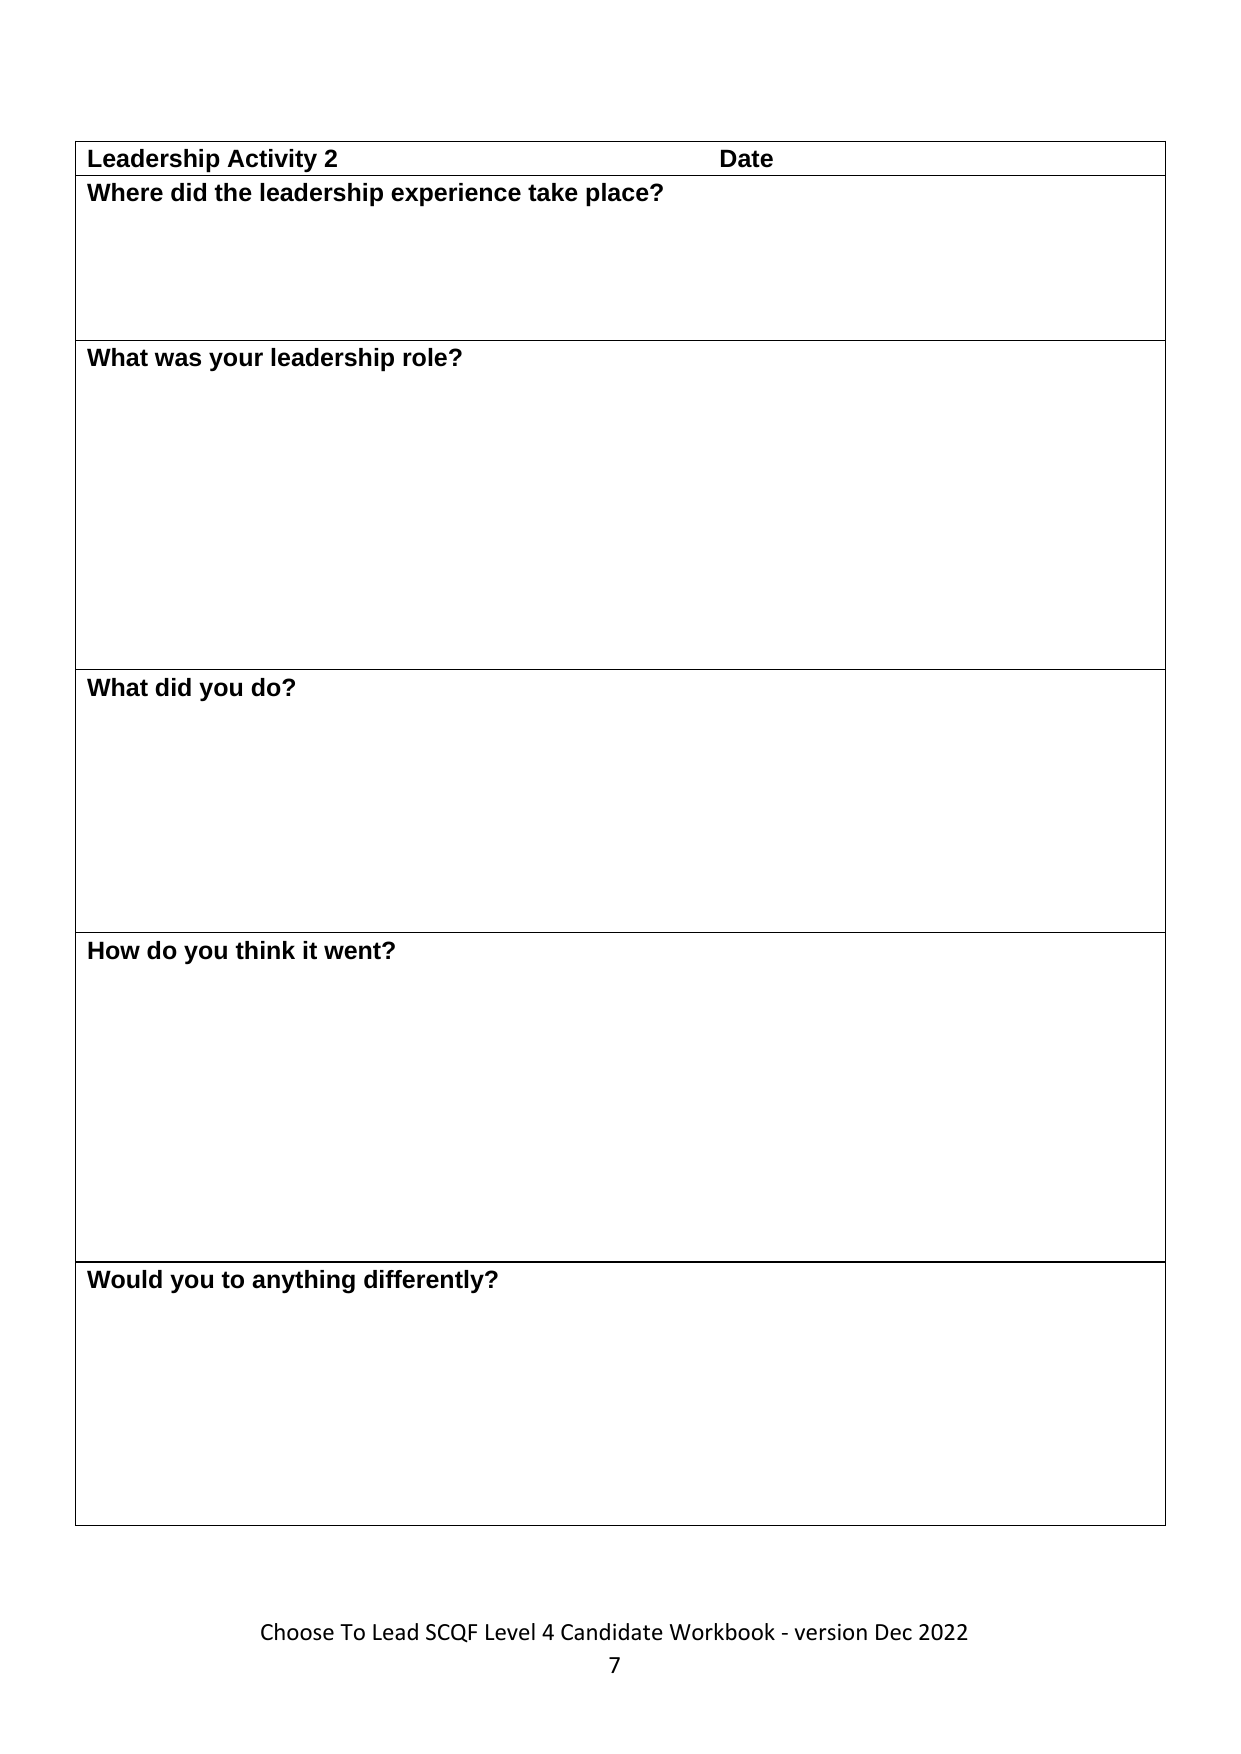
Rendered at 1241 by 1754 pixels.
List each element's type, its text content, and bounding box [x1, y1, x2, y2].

table_cell How do you think it went? [76, 933, 1165, 1261]
table_cell What did you do? [76, 670, 1165, 932]
table_cell Where did the leadership experience take place? [76, 176, 1165, 339]
table_cell What was your leadership role? [76, 341, 1165, 669]
table_header Leadership Activity 2 Date [76, 142, 1165, 174]
table_cell Would you to anything differently? [76, 1263, 1165, 1525]
